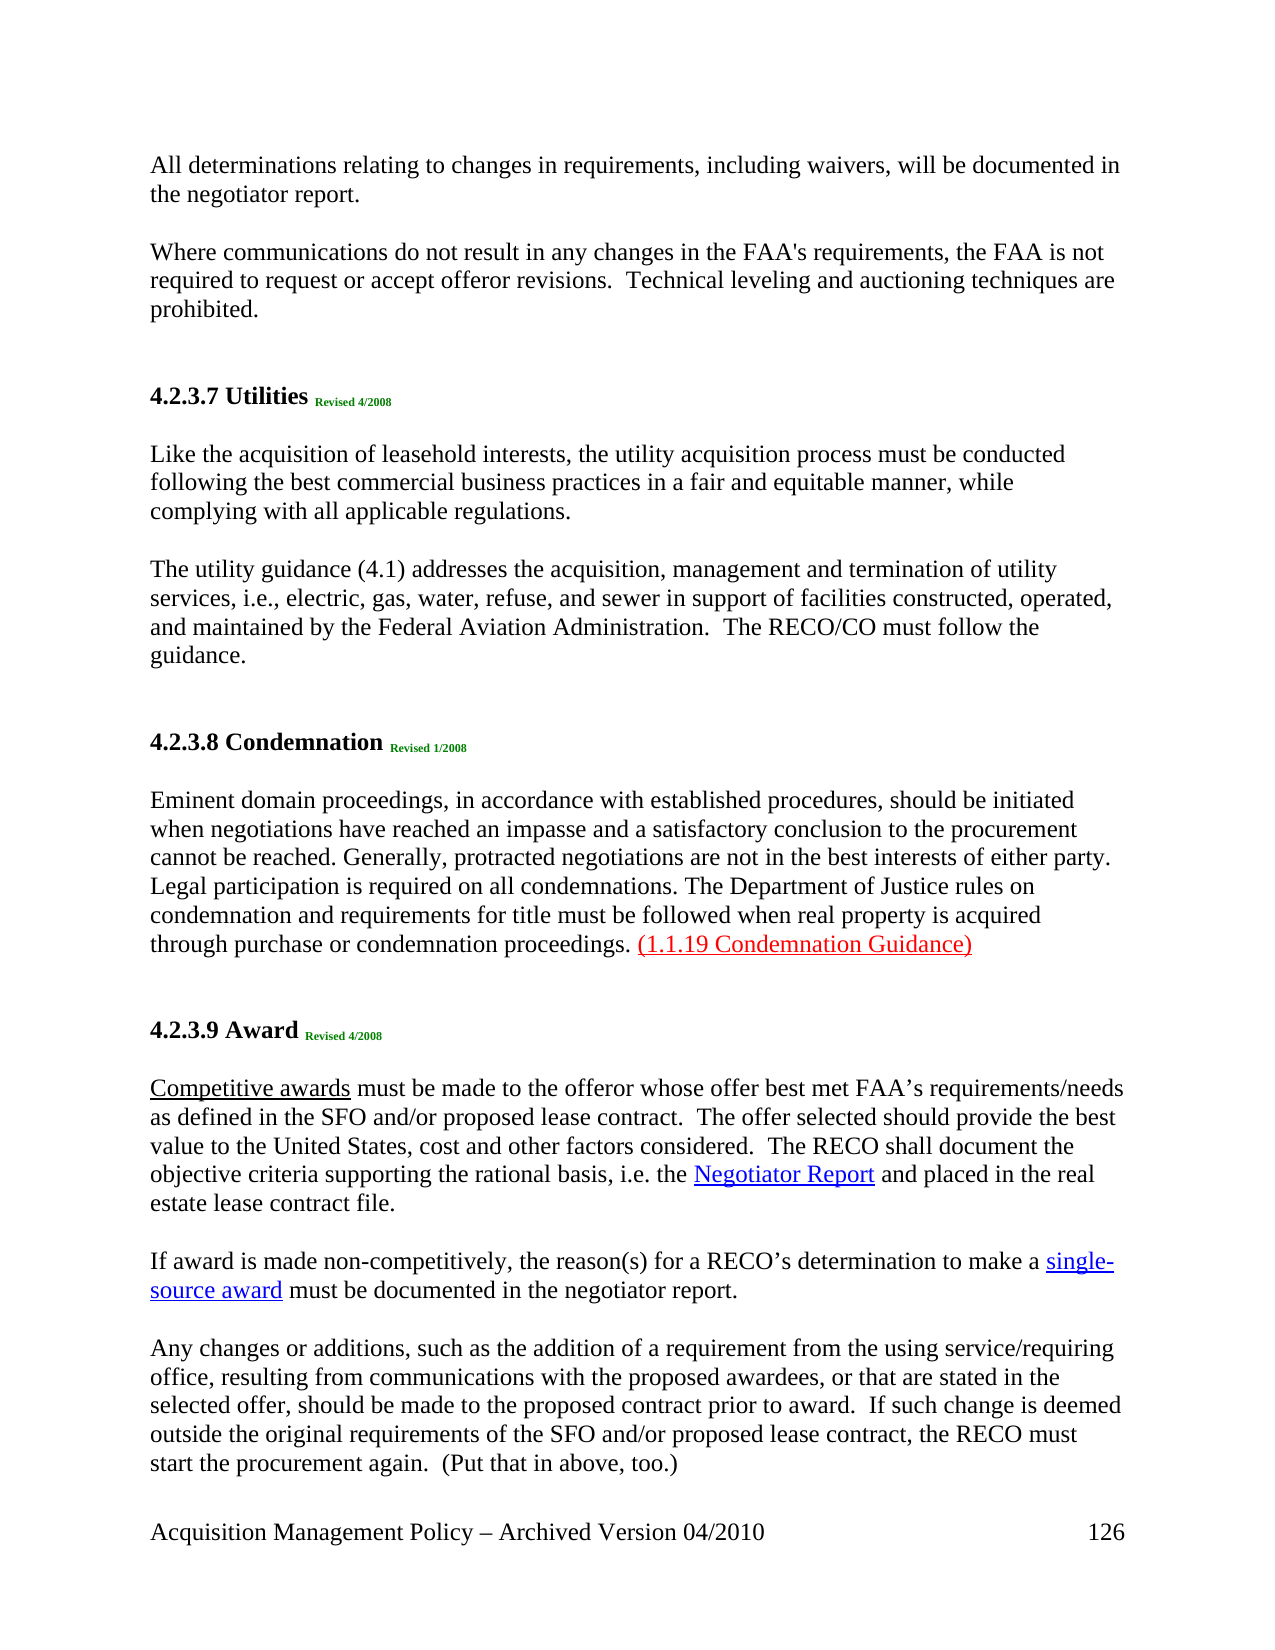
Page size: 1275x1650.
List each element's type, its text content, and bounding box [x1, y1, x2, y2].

text The utility guidance (4.1) addresses the acquisition, management and termination of utility services, i.e., electric, gas, water, refuse, and sewer in support of facilities constructed, operated, and maintained by the Federal Aviation Administration. The RECO/CO must follow the guidance. [150, 554, 1125, 669]
text 4.2.3.7 Utilities Revised 4/2008 [150, 352, 1125, 409]
text All determinations relating to changes in requirements, including waivers, will be documented in the negotiator report. [150, 150, 1125, 207]
text If award is made non-competitively, the reason(s) for a RECO’s determination to make a single-source award must be documented in the negotiator report. [150, 1246, 1125, 1304]
text 4.2.3.8 Condemnation Revised 1/2008 [150, 698, 1125, 756]
text Eminent domain proceedings, in accordance with established procedures, should be initiated when negotiations have reached an impasse and a satisfactory conclusion to the procurement cannot be reached. Generally, protracted negotiations are not in the best interests of either party. Legal participation is required on all condemnations. The Department of Justice rules on condemnation and requirements for title must be followed when real property is acquired through purchase or condemnation proceedings. (1.1.19 Condemnation Guidance) [150, 785, 1125, 957]
text 4.2.3.9 Award Revised 4/2008 [150, 987, 1125, 1044]
text Competitive awards must be made to the offeror whose offer best met FAA’s requirements/needs as defined in the SFO and/or proposed lease contract. The offer selected should provide the best value to the United States, cost and other factors considered. The RECO shall document the objective criteria supporting the rational basis, i.e. the Negotiator Report and placed in the real estate lease contract file. [150, 1073, 1125, 1217]
text Where communications do not result in any changes in the FAA's requirements, the FAA is not required to request or accept offeror revisions. Technical leveling and auctioning techniques are prohibited. [150, 237, 1125, 323]
text Any changes or additions, such as the addition of a requirement from the using service/requiring office, resulting from communications with the proposed awardees, or that are stated in the selected offer, should be made to the proposed contract prior to award. If such change is deemed outside the original requirements of the SFO and/or proposed lease contract, the RECO must start the procurement again. (Put that in above, too.) [150, 1333, 1125, 1477]
text Like the acquisition of leasehold interests, the utility acquisition process must be conducted following the best commercial business practices in a fair and equitable manner, while complying with all applicable regulations. [150, 439, 1125, 525]
